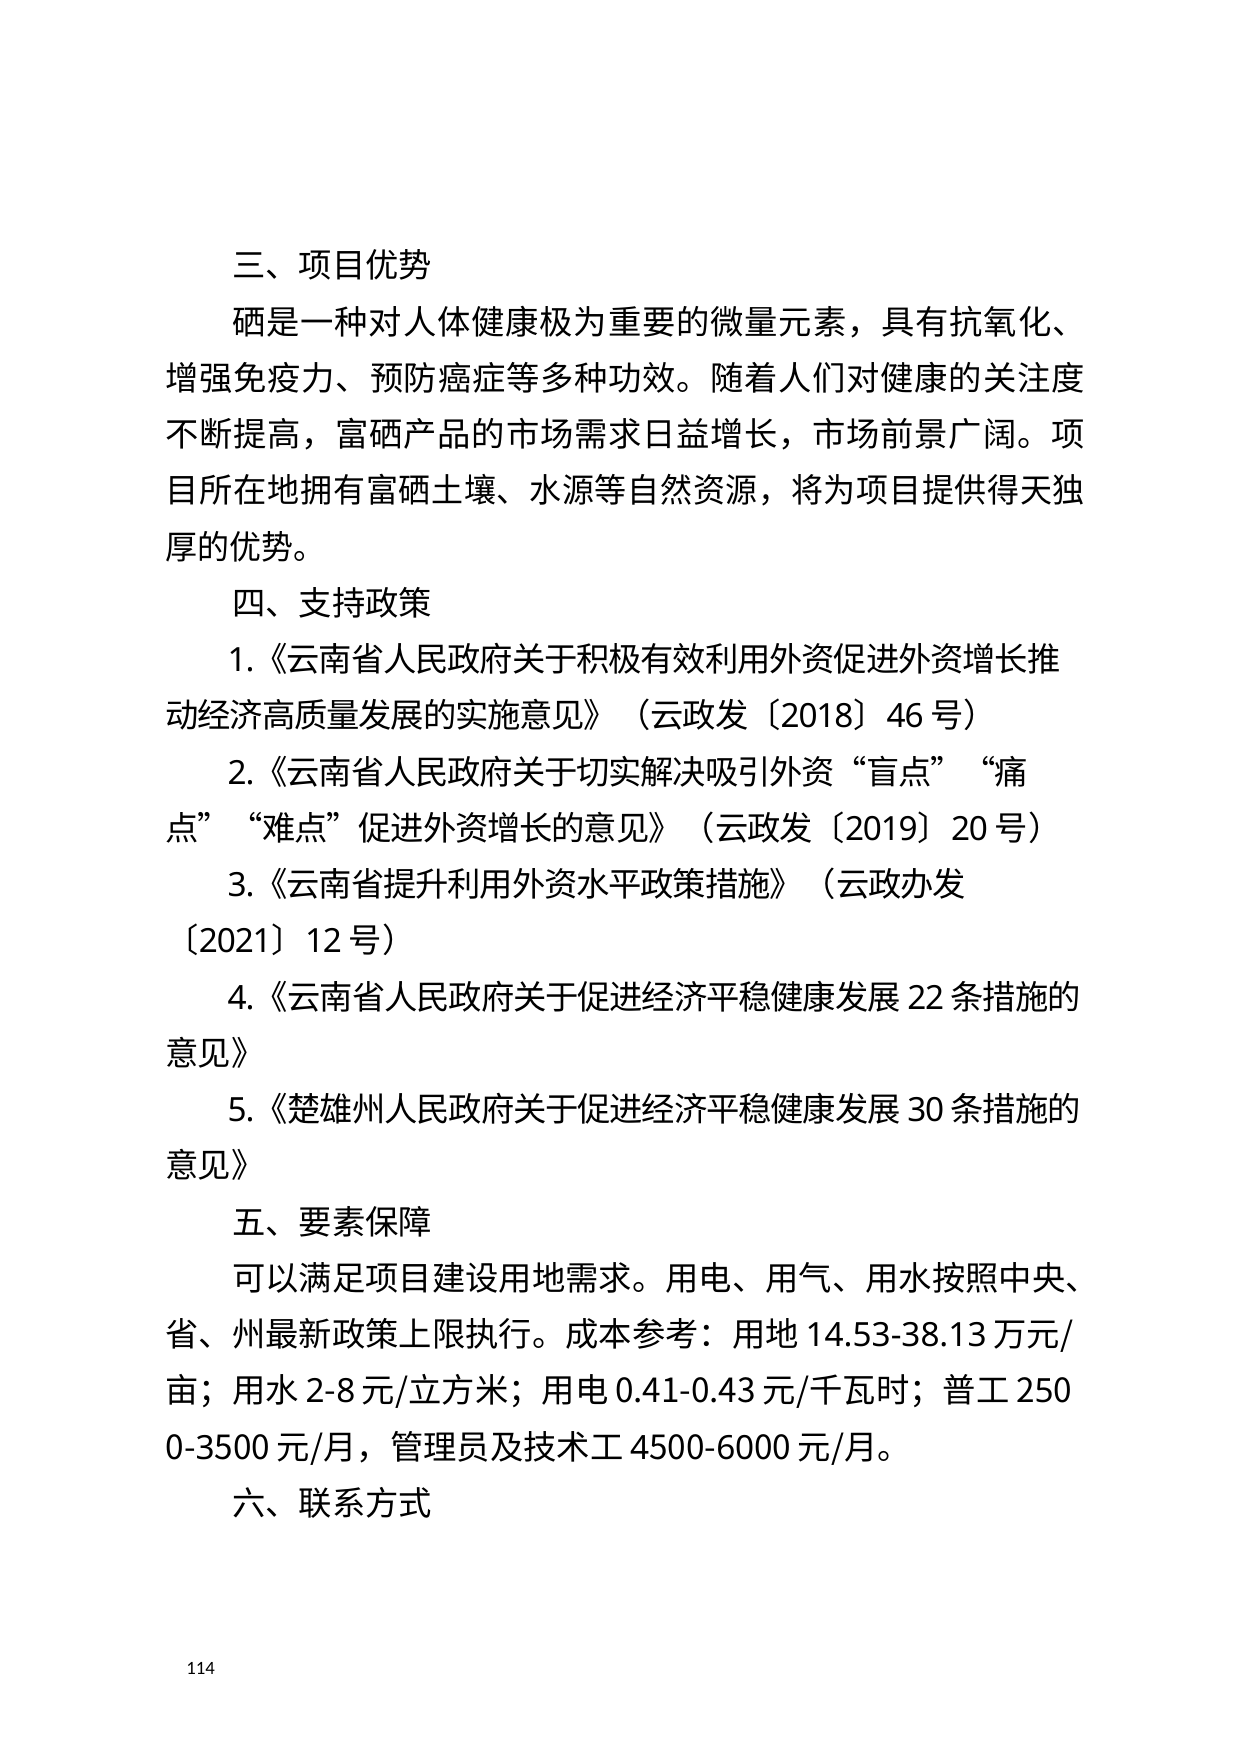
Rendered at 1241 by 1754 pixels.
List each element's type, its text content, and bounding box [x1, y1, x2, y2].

text 2.《云南省人民政府关于切实解决吸引外资“盲点”“痛点”“难点”促进外资增长的意见》（云政发〔2019〕20号） [165, 739, 1087, 852]
text 4.《云南省人民政府关于促进经济平稳健康发展22条措施的意见》 [165, 964, 1087, 1077]
text 硒是一种对人体健康极为重要的微量元素，具有抗氧化、增强免疫力、预防癌症等多种功效。随着人们对健康的关注度不断提高，富硒产品的市场需求日益增长，市场前景广阔。项目所在地拥有富硒土壤、水源等自然资源，将为项目提供得天独厚的优势。 [165, 289, 1087, 570]
text 1.《云南省人民政府关于积极有效利用外资促进外资增长推动经济高质量发展的实施意见》（云政发〔2018〕46号） [165, 627, 1087, 739]
text 5.《楚雄州人民政府关于促进经济平稳健康发展30条措施的意见》 [165, 1077, 1087, 1189]
list 可以满足项目建设用地需求。用电、用气、用水按照中央、省、州最新政策上限执行。成本参考：用地14.53-38.13万元/亩；用水2-8元/立方米；用电0.41-0.43元/千瓦时；普工2500-3500元/月，管理员及技术工4500-6000元/月。 [165, 1245, 1087, 1470]
list 六、联系方式 [165, 1470, 1087, 1527]
text 3.《云南省提升利用外资水平政策措施》（云政办发〔2021〕12号） [165, 852, 1087, 964]
list 三、项目优势 [165, 233, 1087, 289]
list 四、支持政策 [165, 570, 1087, 627]
list 五、要素保障 [165, 1189, 1087, 1245]
